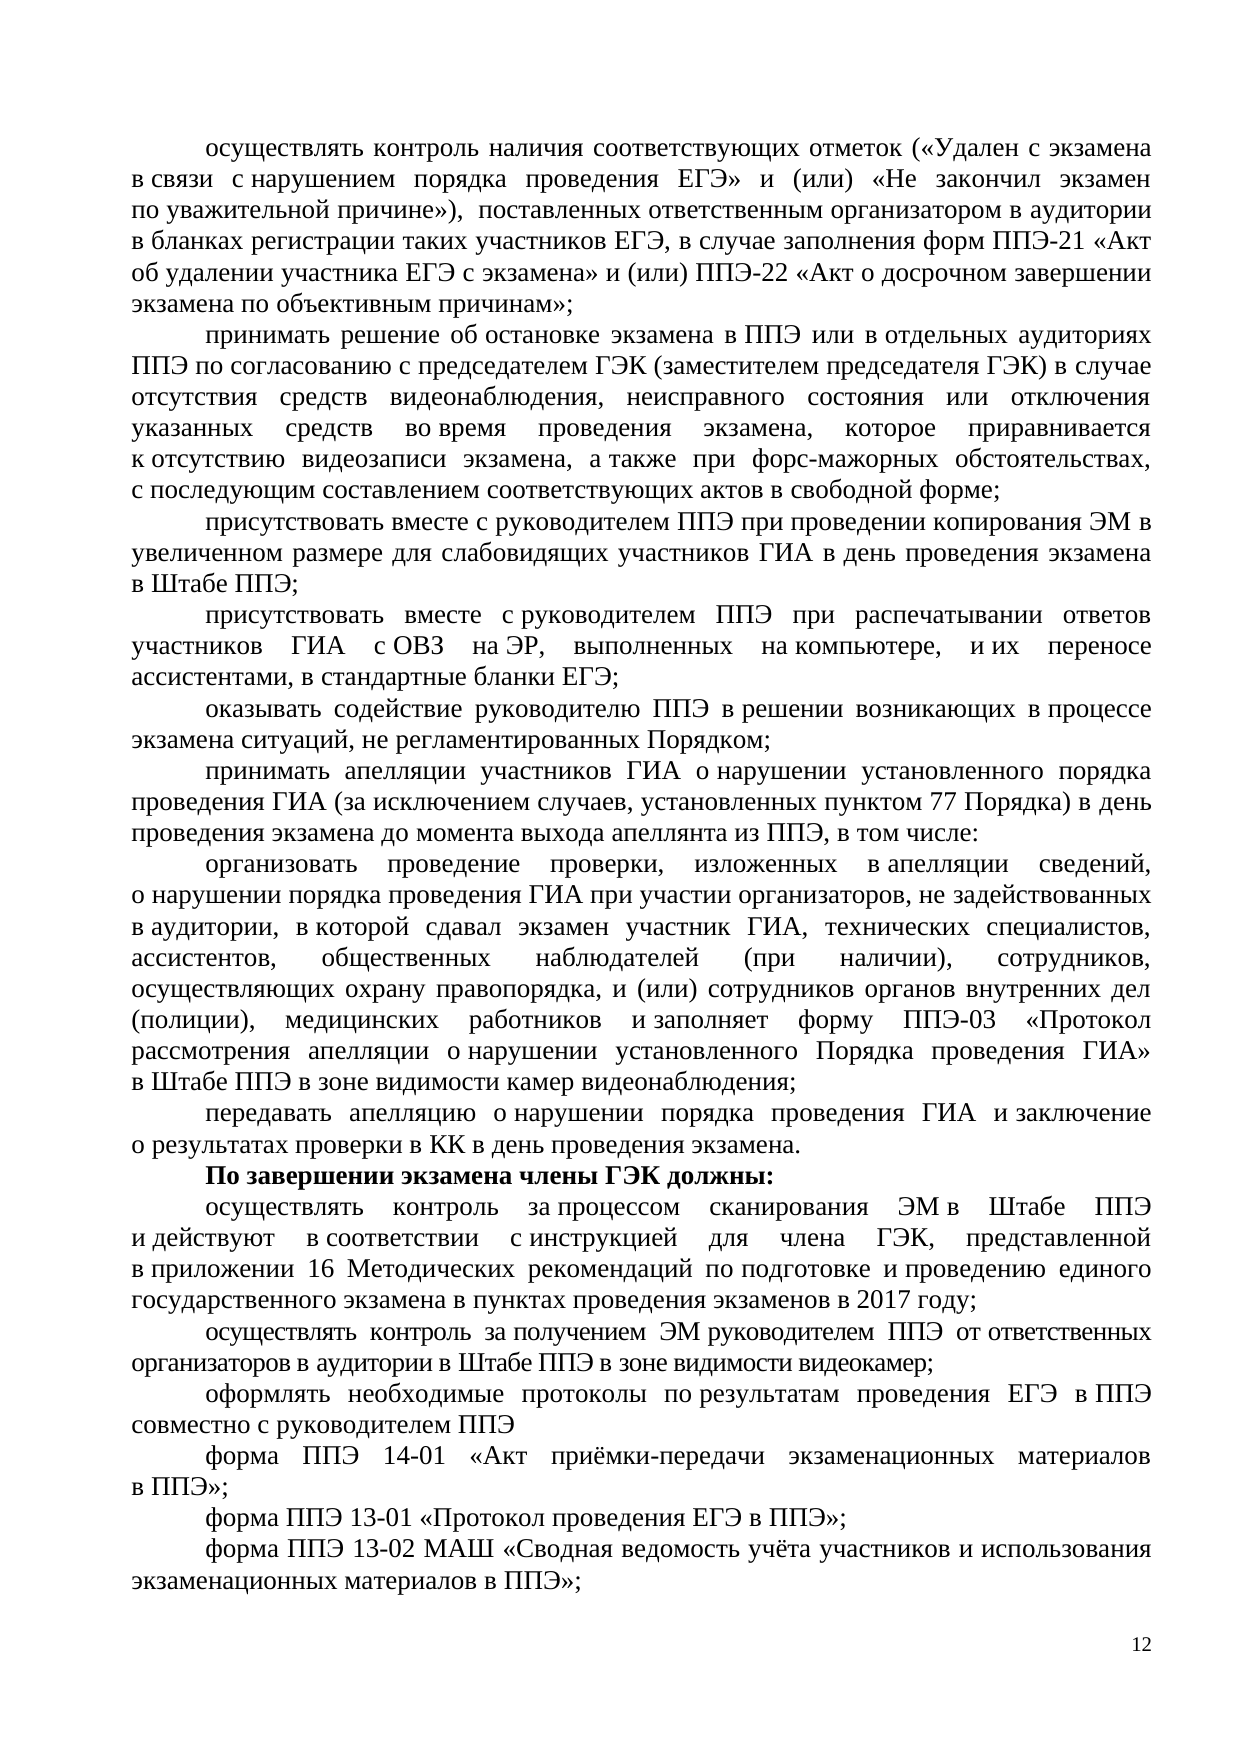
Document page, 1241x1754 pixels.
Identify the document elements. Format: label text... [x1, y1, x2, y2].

text форма ППЭ 14-01 «Акт приёмки-передачи экзаменационных материалов в ППЭ»; [131, 1439, 1152, 1501]
text осуществлять контроль за процессом сканирования ЭМ в Штабе ППЭ и действуют в соответствии с инструкцией для члена ГЭК, представленной в приложении 16 Методических рекомендаций по подготовке и проведению единого государственного экзамена в пунктах проведения экзаменов в 2017 году; [131, 1190, 1152, 1314]
text оказывать содействие руководителю ППЭ в решении возникающих в процессе экзамена ситуаций, не регламентированных Порядком; [131, 692, 1152, 754]
text форма ППЭ 13-01 «Протокол проведения ЕГЭ в ППЭ»; [131, 1501, 1152, 1533]
text принимать апелляции участников ГИА о нарушении установленного порядка проведения ГИА (за исключением случаев, установленных пунктом 77 Порядка) в день проведения экзамена до момента выхода апеллянта из ППЭ, в том числе: [131, 754, 1152, 847]
text форма ППЭ 13-02 МАШ «Сводная ведомость учёта участников и использования экзаменационных материалов в ППЭ»; [131, 1533, 1152, 1595]
text передавать апелляцию о нарушении порядка проведения ГИА и заключение о результатах проверки в КК в день проведения экзамена. [131, 1097, 1152, 1159]
text осуществлять контроль за получением ЭМ руководителем ППЭ от ответственных организаторов в аудитории в Штабе ППЭ в зоне видимости видеокамер; [131, 1314, 1152, 1377]
text осуществлять контроль наличия соответствующих отметок («Удален с экзамена в связи с нарушением порядка проведения ЕГЭ» и (или) «Не закончил экзамен по уважительной причине»), поставленных ответственным организатором в аудитории в бланках регистрации таких участников ЕГЭ, в случае заполнения форм ППЭ-21 «Акт об удалении участника ЕГЭ с экзамена» и (или) ППЭ-22 «Акт о досрочном завершении экзамена по объективным причинам»; [131, 131, 1152, 318]
text организовать проведение проверки, изложенных в апелляции сведений, о нарушении порядка проведения ГИА при участии организаторов, не задействованных в аудитории, в которой сдавал экзамен участник ГИА, технических специалистов, ассистентов, общественных наблюдателей (при наличии), сотрудников, осуществляющих охрану правопорядка, и (или) сотрудников органов внутренних дел (полиции), медицинских работников и заполняет форму ППЭ-03 «Протокол рассмотрения апелляции о нарушении установленного Порядка проведения ГИА» в Штабе ППЭ в зоне видимости камер видеонаблюдения; [131, 847, 1152, 1097]
text По завершении экзамена члены ГЭК должны: [131, 1159, 1152, 1190]
text присутствовать вместе с руководителем ППЭ при распечатывании ответов участников ГИА с ОВЗ на ЭР, выполненных на компьютере, и их переносе ассистентами, в стандартные бланки ЕГЭ; [131, 598, 1152, 692]
text присутствовать вместе с руководителем ППЭ при проведении копирования ЭМ в увеличенном размере для слабовидящих участников ГИА в день проведения экзамена в Штабе ППЭ; [131, 505, 1152, 598]
text оформлять необходимые протоколы по результатам проведения ЕГЭ в ППЭ совместно с руководителем ППЭ [131, 1377, 1152, 1439]
text принимать решение об остановке экзамена в ППЭ или в отдельных аудиториях ППЭ по согласованию с председателем ГЭК (заместителем председателя ГЭК) в случае отсутствия средств видеонаблюдения, неисправного состояния или отключения указанных средств во время проведения экзамена, которое приравнивается к отсутствию видеозаписи экзамена, а также при форс-мажорных обстоятельствах, с последующим составлением соответствующих актов в свободной форме; [131, 318, 1152, 505]
